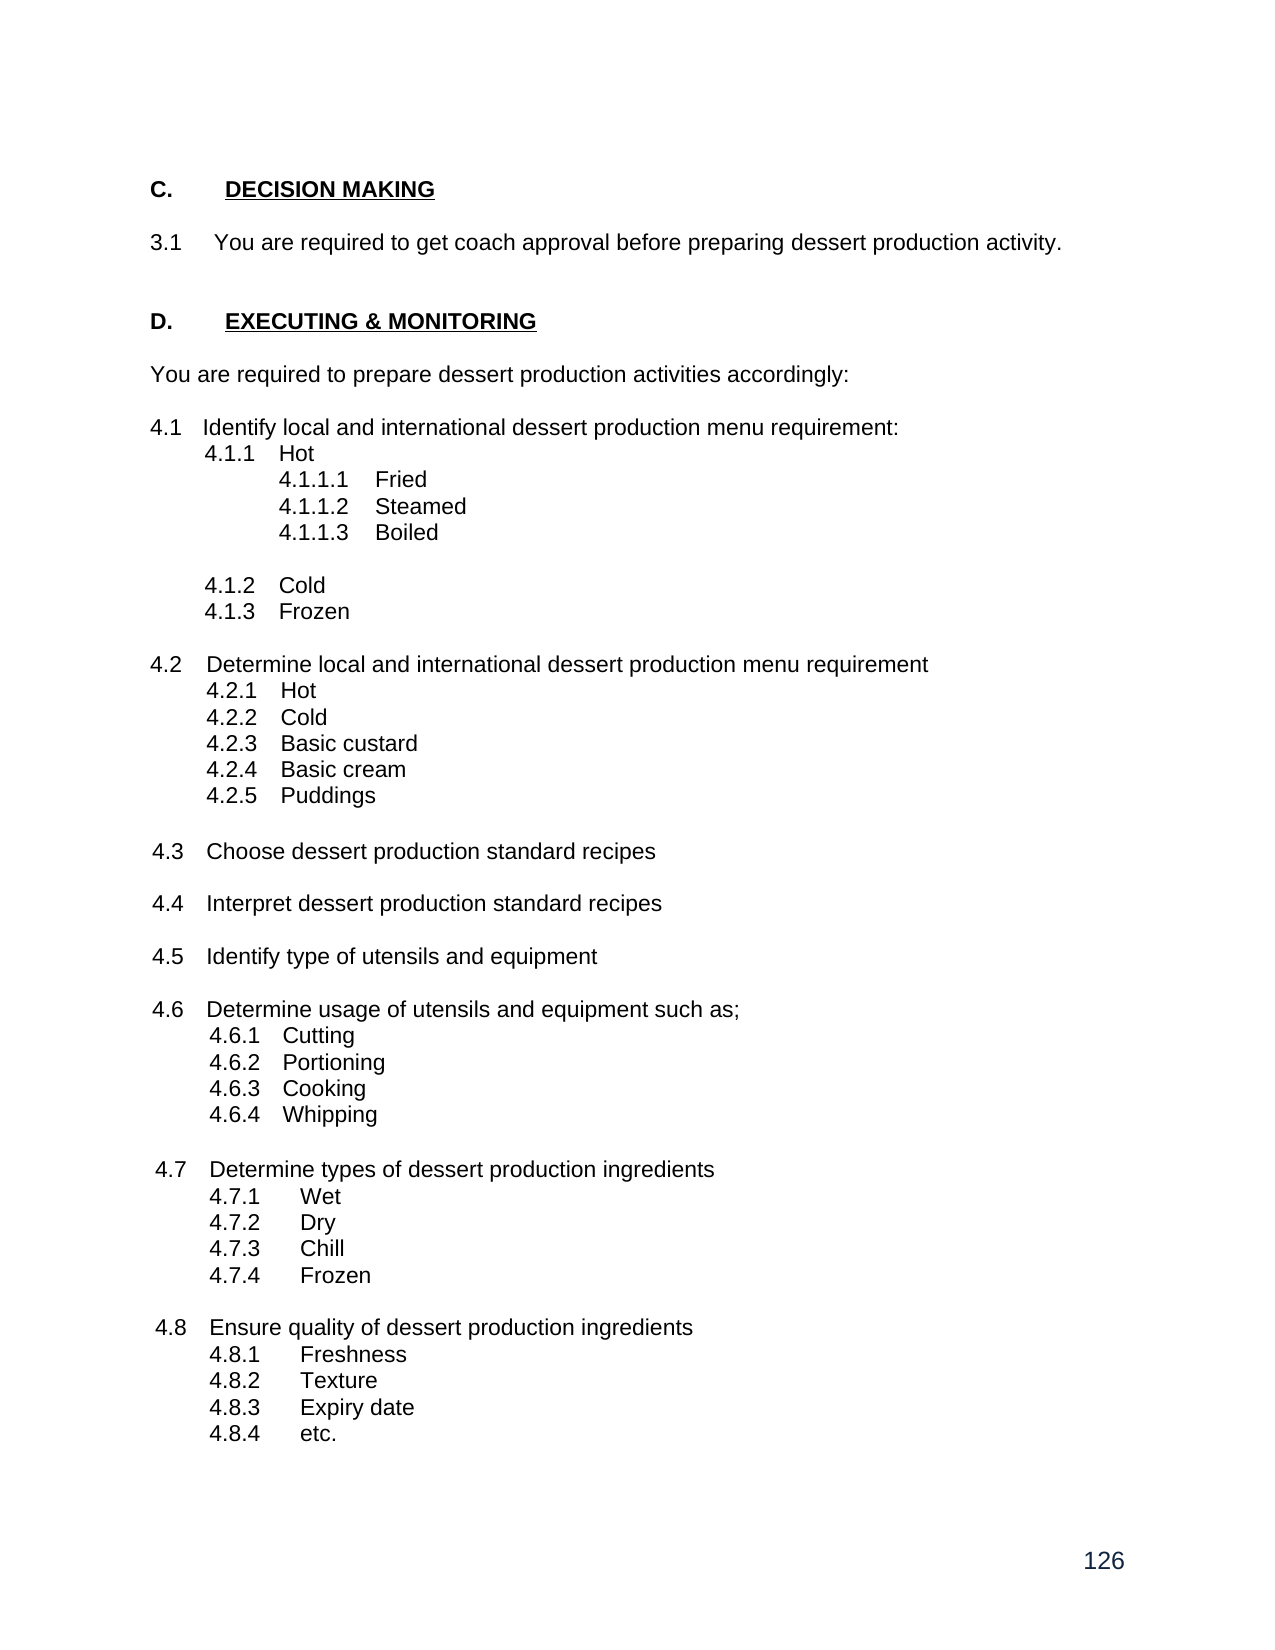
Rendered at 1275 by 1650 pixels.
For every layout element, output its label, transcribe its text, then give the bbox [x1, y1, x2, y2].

list Ensure quality of dessert production ingredients [155, 1314, 1125, 1341]
list Determine usage of utensils and equipment such as; [152, 996, 1125, 1022]
list Choose dessert production standard recipes [152, 838, 1125, 864]
text 4.7.3 Chill [209, 1235, 1125, 1262]
list Hot [204, 440, 1125, 466]
list Basic cream [206, 756, 1125, 782]
list Puddings [206, 782, 1125, 809]
list Cold [206, 703, 1125, 730]
text 4.8.4 etc. [209, 1420, 1125, 1446]
text 3.1 You are required to get coach approval before preparing dessert production activity. [150, 229, 1125, 255]
text 4.8.2 Texture [209, 1367, 1125, 1393]
list Cold [204, 572, 1125, 598]
list Cutting [209, 1022, 1125, 1048]
text 4.7.1 Wet [209, 1183, 1125, 1209]
text 4.8.3 Expiry date [209, 1393, 1125, 1420]
list Identify type of utensils and equipment [152, 943, 1125, 969]
text 4.8.1 Freshness [209, 1341, 1125, 1367]
list Identify local and international dessert production menu requirement: [150, 413, 1125, 440]
list Basic custard [206, 730, 1125, 756]
text 4.1.1.1 Fried [278, 466, 1125, 493]
text 4.7.2 Dry [209, 1209, 1125, 1235]
text 4.1.1.2 Steamed [278, 493, 1125, 519]
list Frozen [204, 598, 1125, 624]
list Whipping [209, 1101, 1125, 1127]
text You are required to prepare dessert production activities accordingly: [150, 361, 1125, 387]
text D. EXECUTING & MONITORING [150, 308, 1125, 334]
list Hot [206, 677, 1125, 703]
list Determine types of dessert production ingredients [155, 1156, 1125, 1183]
list Cooking [209, 1075, 1125, 1101]
text C. DECISION MAKING [150, 176, 1125, 203]
list Portioning [209, 1048, 1125, 1075]
text 4.1.1.3 Boiled [278, 519, 1125, 545]
list Interpret dessert production standard recipes [152, 890, 1125, 917]
list Determine local and international dessert production menu requirement [150, 651, 1125, 677]
text 4.7.4 Frozen [209, 1262, 1125, 1288]
